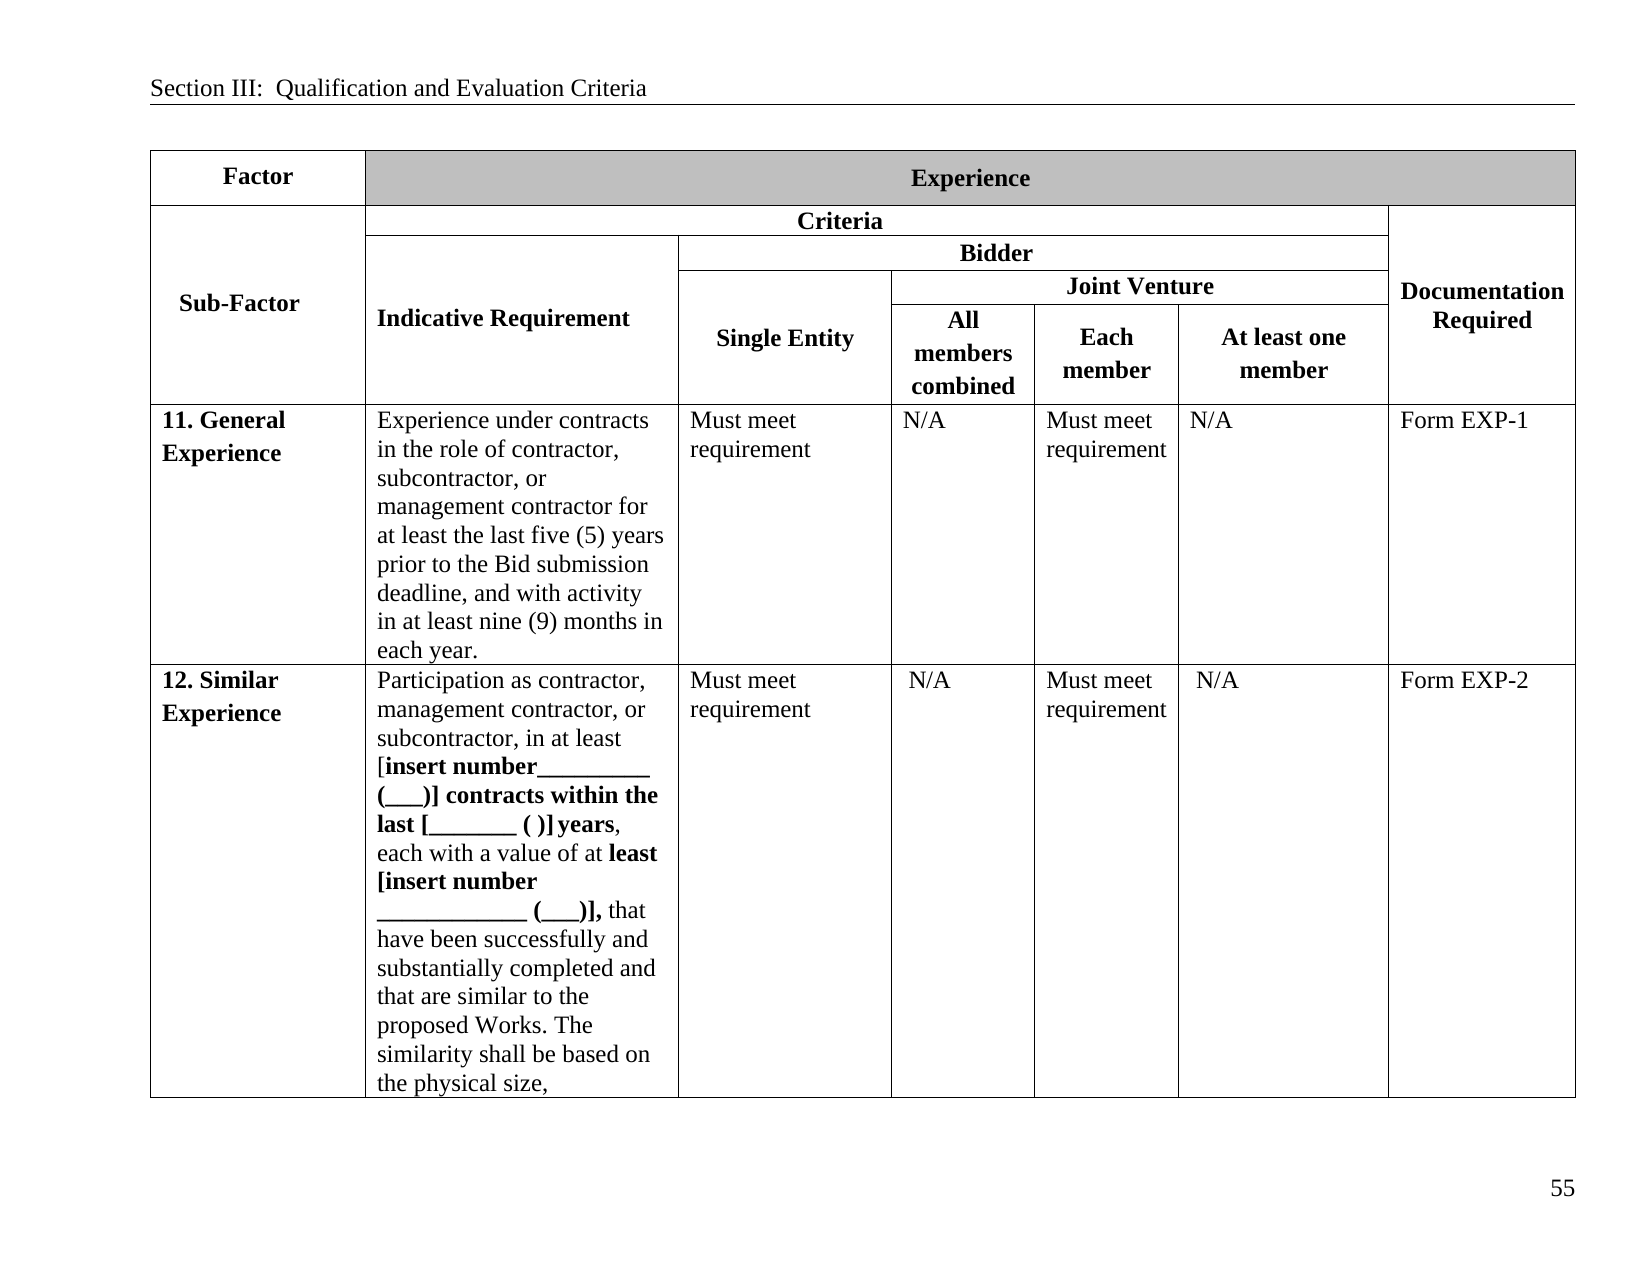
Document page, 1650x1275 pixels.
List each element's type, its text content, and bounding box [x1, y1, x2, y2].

table_cell Participation as contractor, management contractor, or subcontractor, in at least [insert number_________ (___)] contracts within the last [_______ ( )] years, each with a value of at least [insert number ____________ (___)], that have been successfully and substantially completed and that are similar to the proposed Works. The similarity shall be based on the physical size, complexity, methods/technology or other characteristics as described in Section V. Works Requirements. [366, 665, 678, 1096]
table_header Experience [366, 151, 1575, 205]
table_cell N/A [1179, 405, 1388, 664]
table_cell Documentation Required [1389, 206, 1575, 404]
table_cell At least one member [1179, 305, 1388, 404]
table_header Factor [151, 151, 365, 205]
table_cell Form EXP-1 [1389, 405, 1575, 664]
table_cell Must meet requirement [679, 405, 891, 664]
table_cell N/A [892, 405, 1034, 664]
table_cell Sub-Factor [151, 206, 365, 404]
table_cell Bidder [679, 236, 1388, 270]
table_cell Each member [1035, 305, 1178, 404]
table_cell Form EXP-2 [1389, 665, 1575, 1096]
table_cell Criteria [366, 206, 1388, 234]
table_cell Must meet requirement [1035, 665, 1178, 1096]
table_cell Experience under contracts in the role of contractor, subcontractor, or management contractor for at least the last five (5) years prior to the Bid submission deadline, and with activity in at least nine (9) months in each year. [366, 405, 678, 664]
table_cell All members combined [892, 305, 1034, 404]
table_cell Must meet requirement [1035, 405, 1178, 664]
table_cell Joint Venture [892, 271, 1388, 304]
table_cell Must meet requirement [679, 665, 891, 1096]
table_cell 12. Similar Experience [151, 665, 365, 1096]
table_cell N/A [1179, 665, 1388, 1096]
table_cell Indicative Requirement [366, 236, 678, 404]
table_cell N/A [892, 665, 1034, 1096]
table_cell 11. General Experience [151, 405, 365, 664]
table_cell Single Entity [679, 271, 891, 404]
